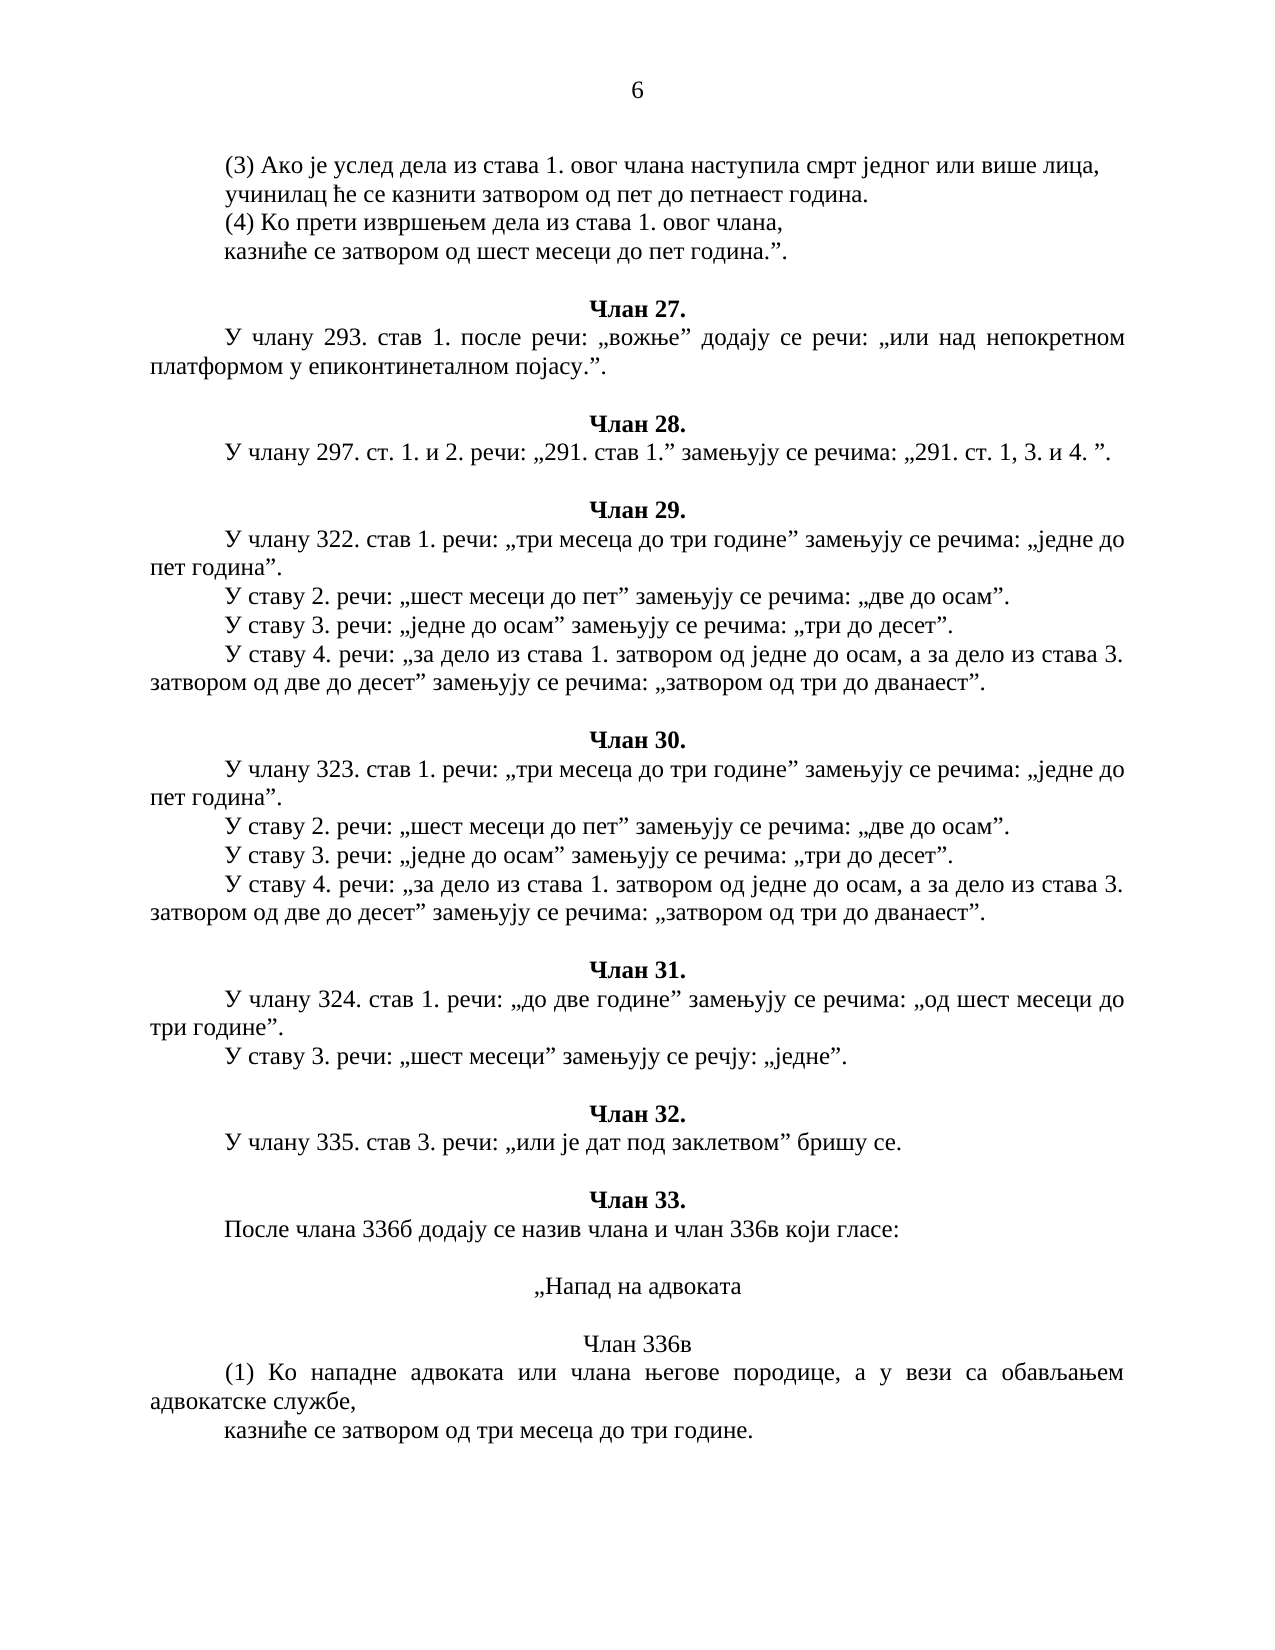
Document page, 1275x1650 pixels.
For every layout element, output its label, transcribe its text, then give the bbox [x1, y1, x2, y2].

text (1) Ко нападне адвоката или члана његове породице, а у вези са обављањем адвокатске службе, [150, 1357, 1125, 1415]
text У ставу 3. речи: „шест месеци” замењују се речју: „једне”. [150, 1041, 1125, 1070]
text У члану 322. став 1. речи: „три месеца до три године” замењују се речима: „једне до пет година”. [150, 524, 1125, 581]
text (3) Ако је услед дела из става 1. овог члана наступила смрт једног или више лица, [150, 150, 1125, 179]
text После члана 336б додају се назив члана и члан 336в који гласе: [150, 1214, 1125, 1242]
text Члан 32. [150, 1099, 1125, 1127]
text У члану 297. ст. 1. и 2. речи: „291. став 1.” замењују се речима: „291. ст. 1, 3. и 4. ”. [150, 437, 1125, 466]
text У члану 323. став 1. речи: „три месеца до три године” замењују се речима: „једне до пет година”. [150, 754, 1125, 811]
text „Напад на адвоката [150, 1271, 1125, 1300]
text казниће се затвором од три месеца до три године. [150, 1415, 1125, 1444]
text У ставу 3. речи: „једне до осам” замењују се речима: „три до десет”. [150, 840, 1125, 869]
text У члану 293. став 1. после речи: „вожње” додају се речи: „или над непокретном платформом у епиконтинеталном појасу.”. [150, 322, 1125, 380]
text У ставу 4. речи: „за дело из става 1. затвором од једне до осам, а за дело из става 3. затвором од две до десет” замењују се речима: „затвором од три до дванаест”. [150, 639, 1125, 696]
text У ставу 2. речи: „шест месеци до пет” замењују се речима: „две до осам”. [150, 581, 1125, 610]
text учинилац ће се казнити затвором од пет до петнаест година. [150, 179, 1125, 207]
text У ставу 2. речи: „шест месеци до пет” замењују се речима: „две до осам”. [150, 811, 1125, 840]
text казниће се затвором од шест месеци до пет година.”. [150, 236, 1125, 265]
text Члан 30. [150, 725, 1125, 754]
text Члан 31. [150, 955, 1125, 984]
text Члан 336в [150, 1329, 1125, 1357]
text Члан 28. [150, 409, 1125, 437]
text У ставу 4. речи: „за дело из става 1. затвором од једне до осам, а за дело из става 3. затвором од две до десет” замењују се речима: „затвором од три до дванаест”. [150, 869, 1125, 926]
text У члану 324. став 1. речи: „до две године” замењују се речима: „од шест месеци до три године”. [150, 984, 1125, 1041]
text Члан 27. [150, 294, 1125, 322]
text У члану 335. став 3. речи: „или је дат под заклетвом” бришу се. [150, 1127, 1125, 1156]
text Члан 29. [150, 495, 1125, 524]
text (4) Ко прети извршењем дела из става 1. овог члана, [150, 207, 1125, 236]
text У ставу 3. речи: „једне до осам” замењују се речима: „три до десет”. [150, 610, 1125, 639]
text Члан 33. [150, 1185, 1125, 1214]
